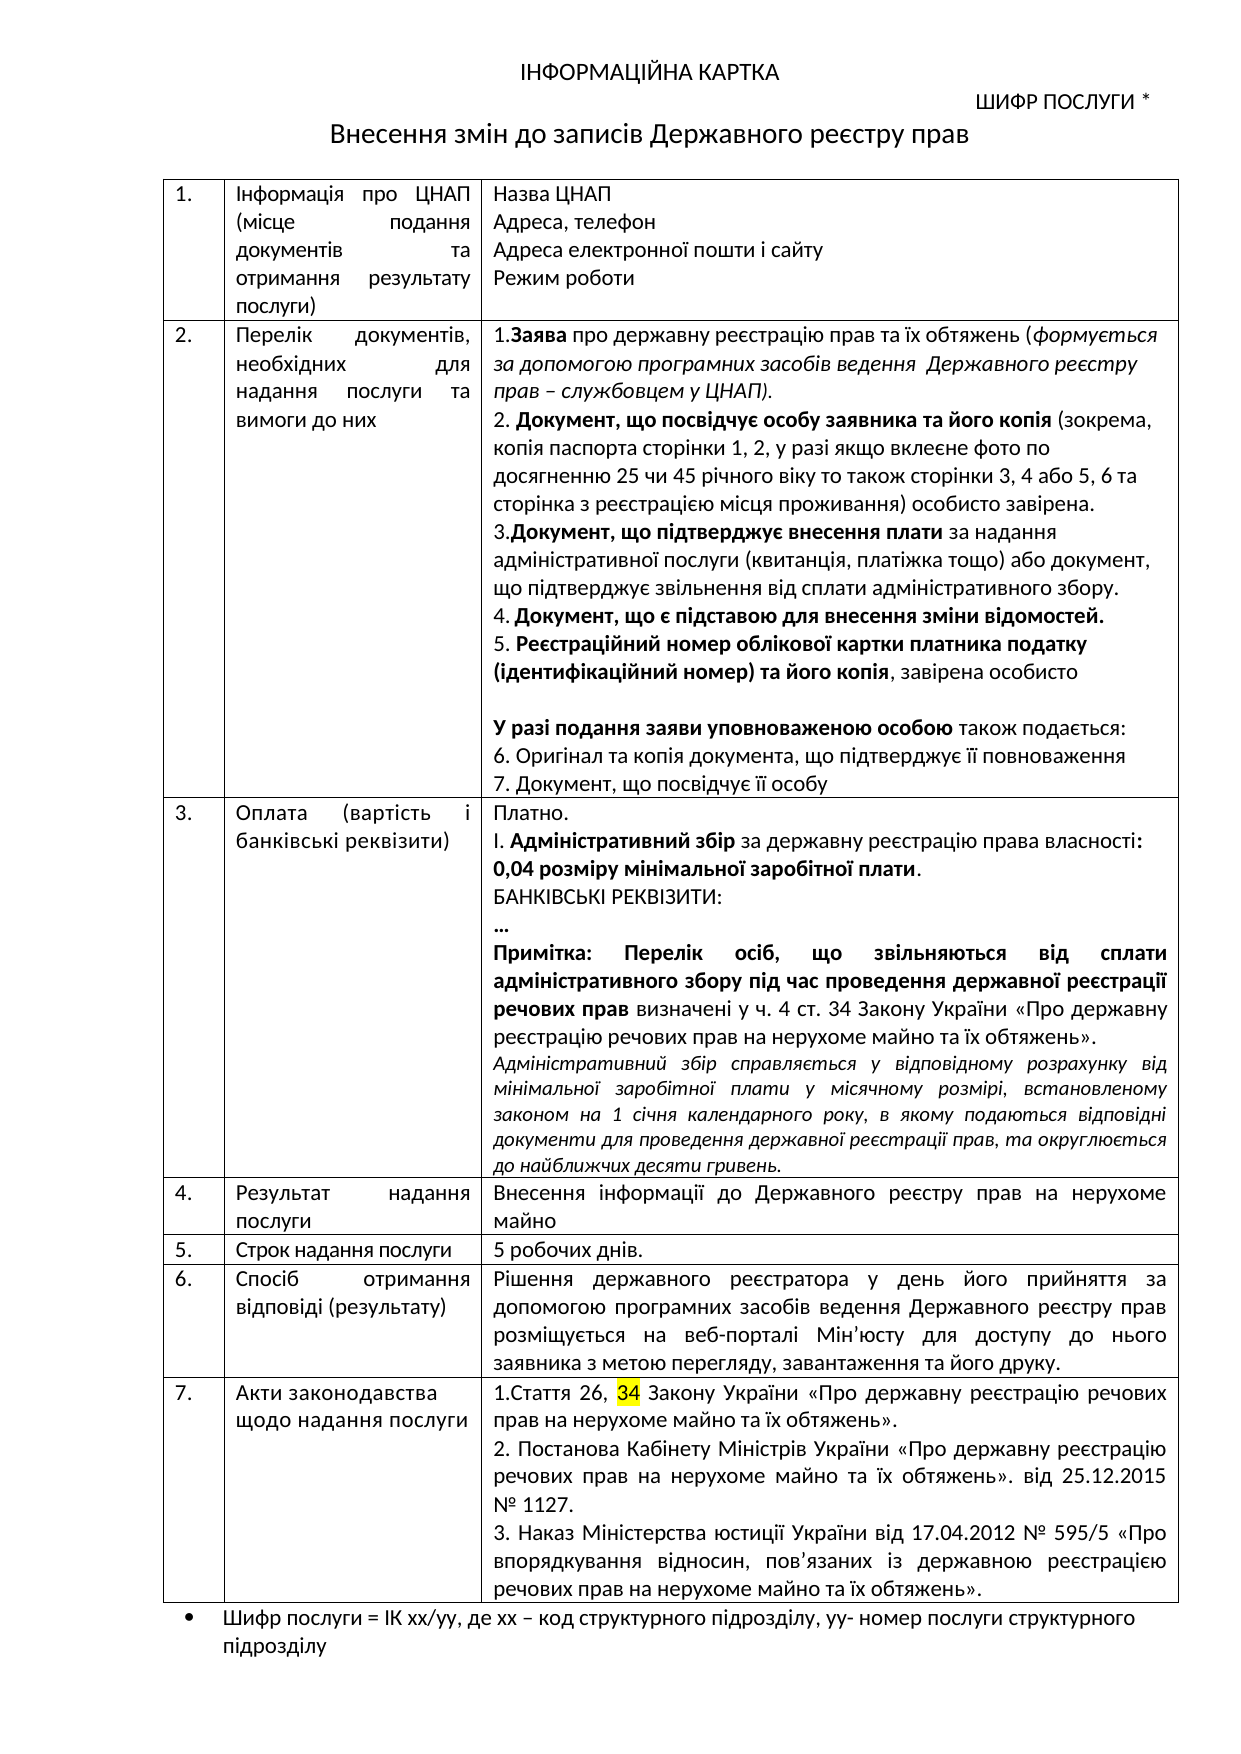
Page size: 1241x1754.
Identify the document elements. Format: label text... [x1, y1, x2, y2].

table_cell 5. [164, 1235, 224, 1263]
table_cell 6. [164, 1265, 224, 1377]
text ІНФОРМАЦІЙНА КАРТКА [148, 56, 1152, 87]
text Внесення змін до записів Державного реєстру прав [148, 115, 1152, 150]
table_cell Платно. І. Адміністративний збір за державну реєстрацію права власності: 0,04 розміру мінімальної заробітної плати. БАНКІВСЬКІ РЕКВІЗИТИ: … Примітка: Перелік осіб, що звільняються від сплати адміністративного збору під час проведення державної реєстрації речових прав визначені у ч. 4 ст. 34 Закону України «Про державну реєстрацію речових прав на нерухоме майно та їх обтяжень». Адміністративний збір справляється у відповідному розрахунку від мінімальної заробітної плати у місячному розмірі, встановленому законом на 1 січня календарного року, в якому подаються відповідні документи для проведення державної реєстрації прав, та округлюється до найближчих десяти гривень. [482, 798, 1178, 1177]
table_header Назва ЦНАП Адреса, телефон Адреса електронної пошти і сайту Режим роботи [482, 180, 1178, 319]
table_cell Спосіб отримання відповіді (результату) [225, 1265, 481, 1377]
table_cell Оплата (вартість і банківські реквізити) [225, 798, 481, 1177]
table_cell 1.Заява про державну реєстрацію прав та їх обтяжень (формується за допомогою програмних засобів ведення Державного реєстру прав – службовцем у ЦНАП). 2. Документ, що посвідчує особу заявника та його копія (зокрема, копія паспорта сторінки 1, 2, у разі якщо вклеєне фото по досягненню 25 чи 45 річного віку то також сторінки 3, 4 або 5, 6 та сторінка з реєстрацією місця проживання) особисто завірена. 3.Документ, що підтверджує внесення плати за надання адміністративної послуги (квитанція, платіжка тощо) або документ, що підтверджує звільнення від сплати адміністративного збору. 4. Документ, що є підставою для внесення зміни відомостей. 5. Реєстраційний номер облікової картки платника податку (ідентифікаційний номер) та його копія, завірена особисто У разі подання заяви уповноваженою особою також подається: 6. Оригінал та копія документа, що підтверджує її повноваження 7. Документ, що посвідчує її особу [482, 321, 1178, 797]
table_header 1. [164, 180, 224, 319]
table_cell 5 робочих днів. [482, 1235, 1178, 1263]
table_cell Акти законодавства щодо надання послуги [225, 1378, 481, 1602]
table_cell Рішення державного реєстратора у день його прийняття за допомогою програмних засобів ведення Державного реєстру прав розміщується на веб-порталі Мін’юсту для доступу до нього заявника з метою перегляду, завантаження та його друку. [482, 1265, 1178, 1377]
table_cell 7. [164, 1378, 224, 1602]
table_header Інформація про ЦНАП (місце подання документів та отримання результату послуги) [225, 180, 481, 319]
table_cell Перелік документів, необхідних для надання послуги та вимоги до них [225, 321, 481, 797]
table_cell Строк надання послуги [225, 1235, 481, 1263]
table_cell 3. [164, 798, 224, 1177]
table_cell 1.Стаття 26, 34 Закону України «Про державну реєстрацію речових прав на нерухоме майно та їх обтяжень». 2. Постанова Кабінету Міністрів України «Про державну реєстрацію речових прав на нерухоме майно та їх обтяжень». від 25.12.2015 № 1127. 3. Наказ Міністерства юстиції України від 17.04.2012 № 595/5 «Про впорядкування відносин, пов’язаних із державною реєстрацією речових прав на нерухоме майно та їх обтяжень». [482, 1378, 1178, 1602]
table_cell Результат надання послуги [225, 1178, 481, 1234]
list Шифр послуги = ІК хх/уу, де хх – код структурного підрозділу, уу- номер послуги структурного підрозділу [185, 1603, 1152, 1659]
table_cell Внесення інформації до Державного реєстру прав на нерухоме майно [556, 1178, 1178, 1234]
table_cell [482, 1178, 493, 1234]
table_cell 2. [164, 321, 224, 797]
text ШИФР ПОСЛУГИ * [148, 87, 1152, 115]
table_cell 4. [164, 1178, 224, 1234]
